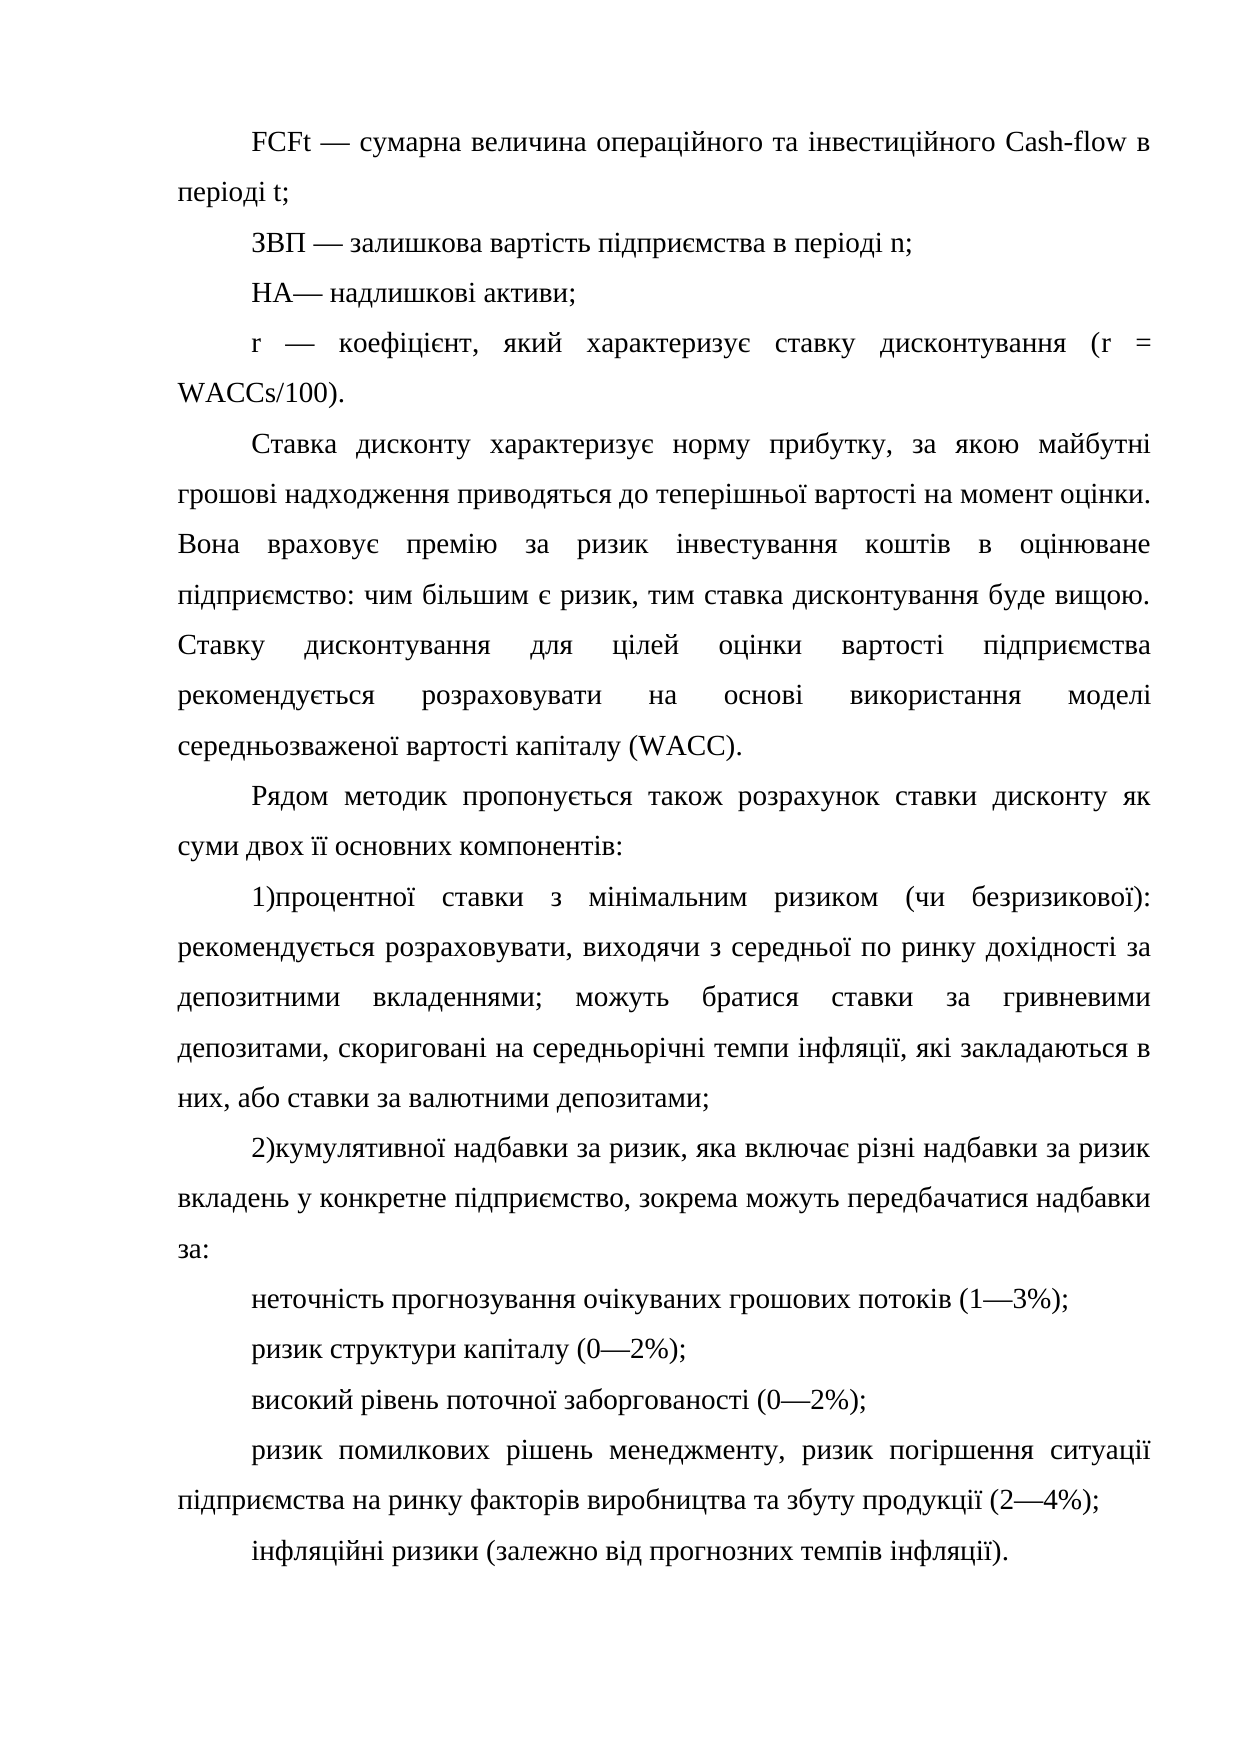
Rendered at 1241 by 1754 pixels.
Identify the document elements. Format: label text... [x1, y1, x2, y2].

text ризик структури капіталу (0—2%); [177, 1332, 1152, 1365]
text ЗВП — залишкова вартість підприємства в періоді n; [177, 225, 1152, 258]
text високий рівень поточної заборгованості (0—2%); [177, 1382, 1152, 1415]
text FCFt — сумарна величина операційного та інвестиційного Cash-flow в періоді t; [177, 124, 1152, 208]
text 2)кумулятивної надбавки за ризик, яка включає різні надбавки за ризик вкладень у конкретне підприємство, зокрема можуть передбачатися надбавки за: [177, 1130, 1152, 1264]
text неточність прогнозування очікуваних грошових потоків (1—3%); [177, 1281, 1152, 1315]
text ризик помилкових рішень менеджменту, ризик погіршення ситуації підприємства на ринку факторів виробництва та збуту продукції (2—4%); [177, 1432, 1152, 1516]
text інфляційні ризики (залежно від прогнозних темпів інфляції). [177, 1533, 1152, 1566]
text НА— надлишкові активи; [177, 275, 1152, 308]
text 1)процентної ставки з мінімальним ризиком (чи безризикової): рекомендується розраховувати, виходячи з середньої по ринку дохідності за депозитними вкладеннями; можуть братися ставки за гривневими депозитами, скориговані на середньорічні темпи інфляції, які закладаються в них, або ставки за валютними депозитами; [177, 879, 1152, 1113]
text r — коефіцієнт, який характеризує ставку дисконтування (r = WACCs/100). [177, 325, 1152, 409]
text Рядом методик пропонується також розрахунок ставки дисконту як суми двох її основних компонентів: [177, 778, 1152, 862]
text Ставка дисконту характеризує норму прибутку, за якою майбутні грошові надходження приводяться до теперішньої вартості на момент оцінки. Вона враховує премію за ризик інвестування коштів в оцінюване підприємство: чим більшим є ризик, тим ставка дисконтування буде вищою. Ставку дисконтування для цілей оцінки вартості підприємства рекомендується розраховувати на основі використання моделі середньозваженої вартості капіталу (WACC). [177, 426, 1152, 761]
